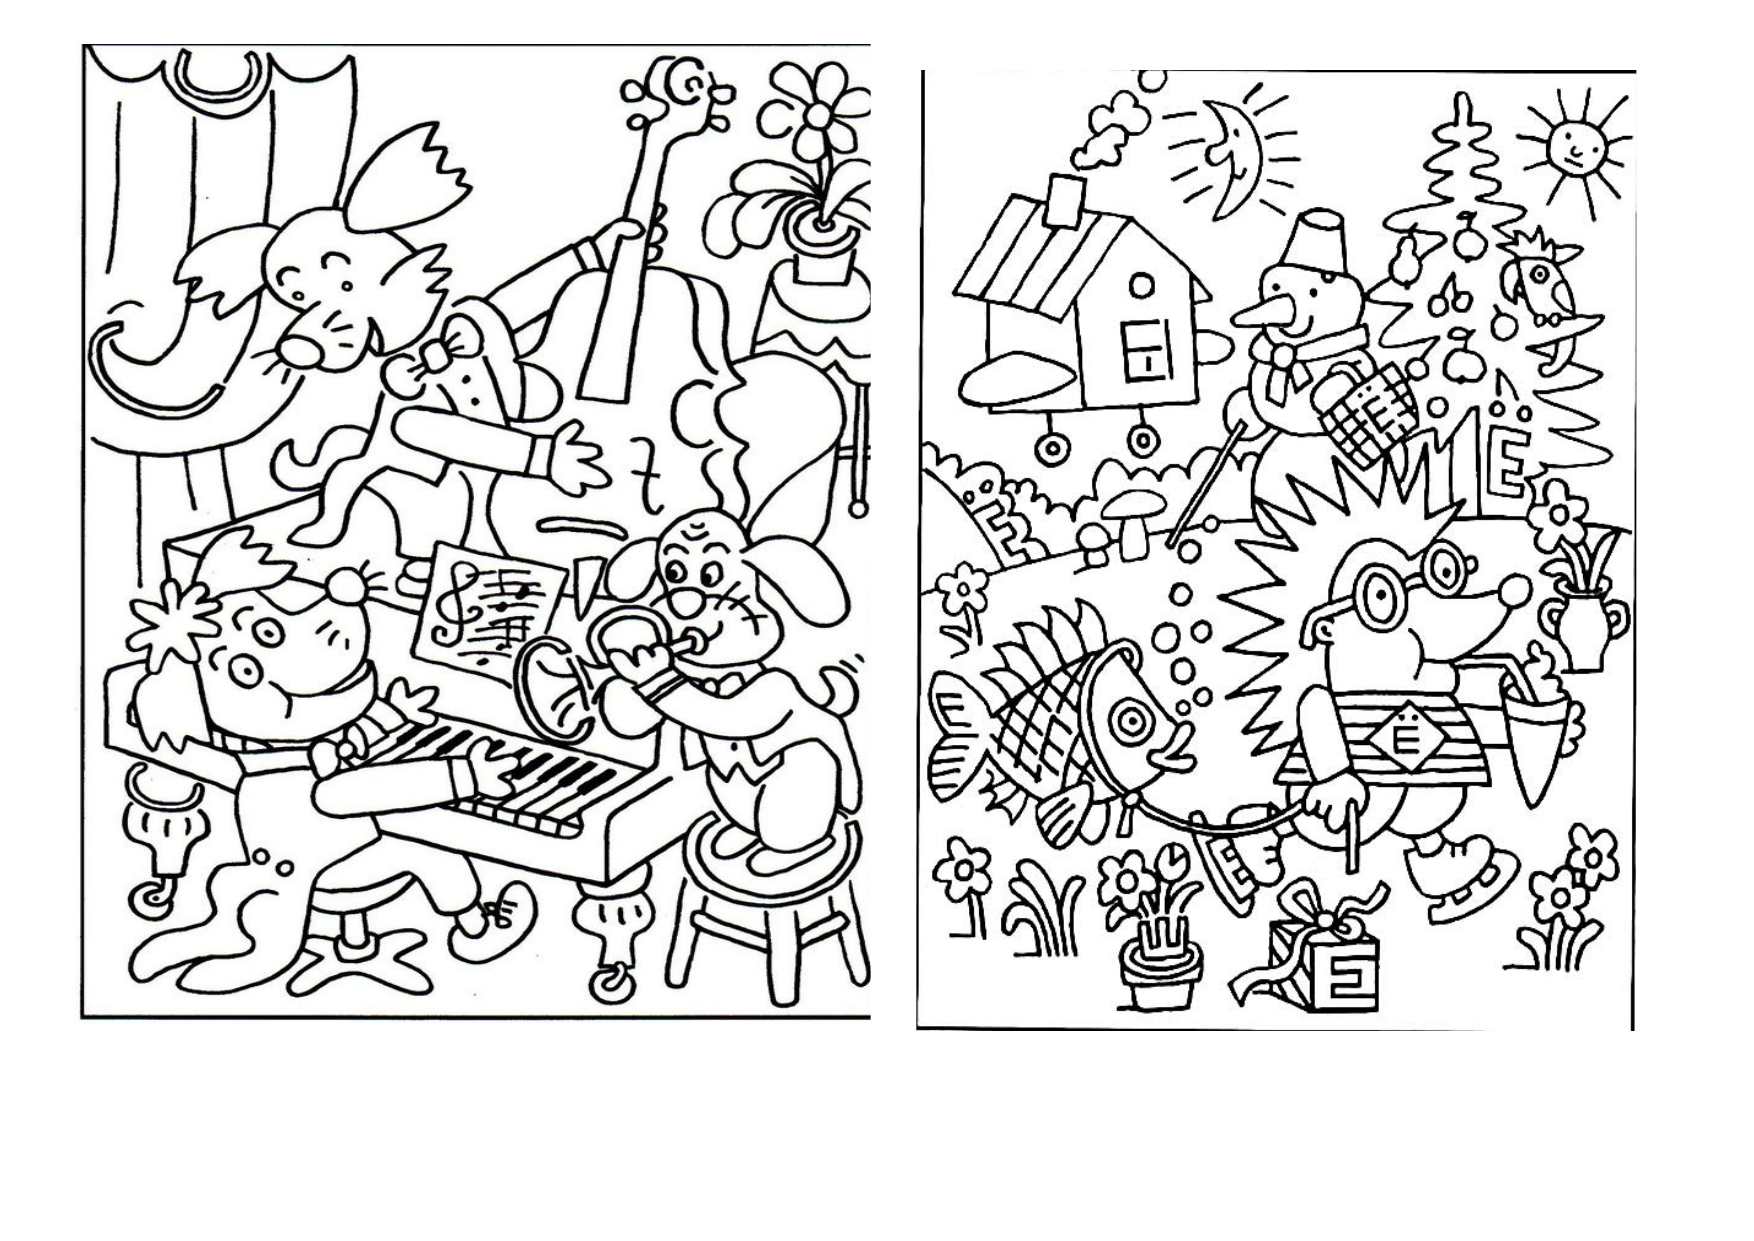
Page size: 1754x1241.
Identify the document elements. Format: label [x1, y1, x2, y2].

picture [916, 70, 1637, 1031]
picture [73, 44, 871, 1023]
